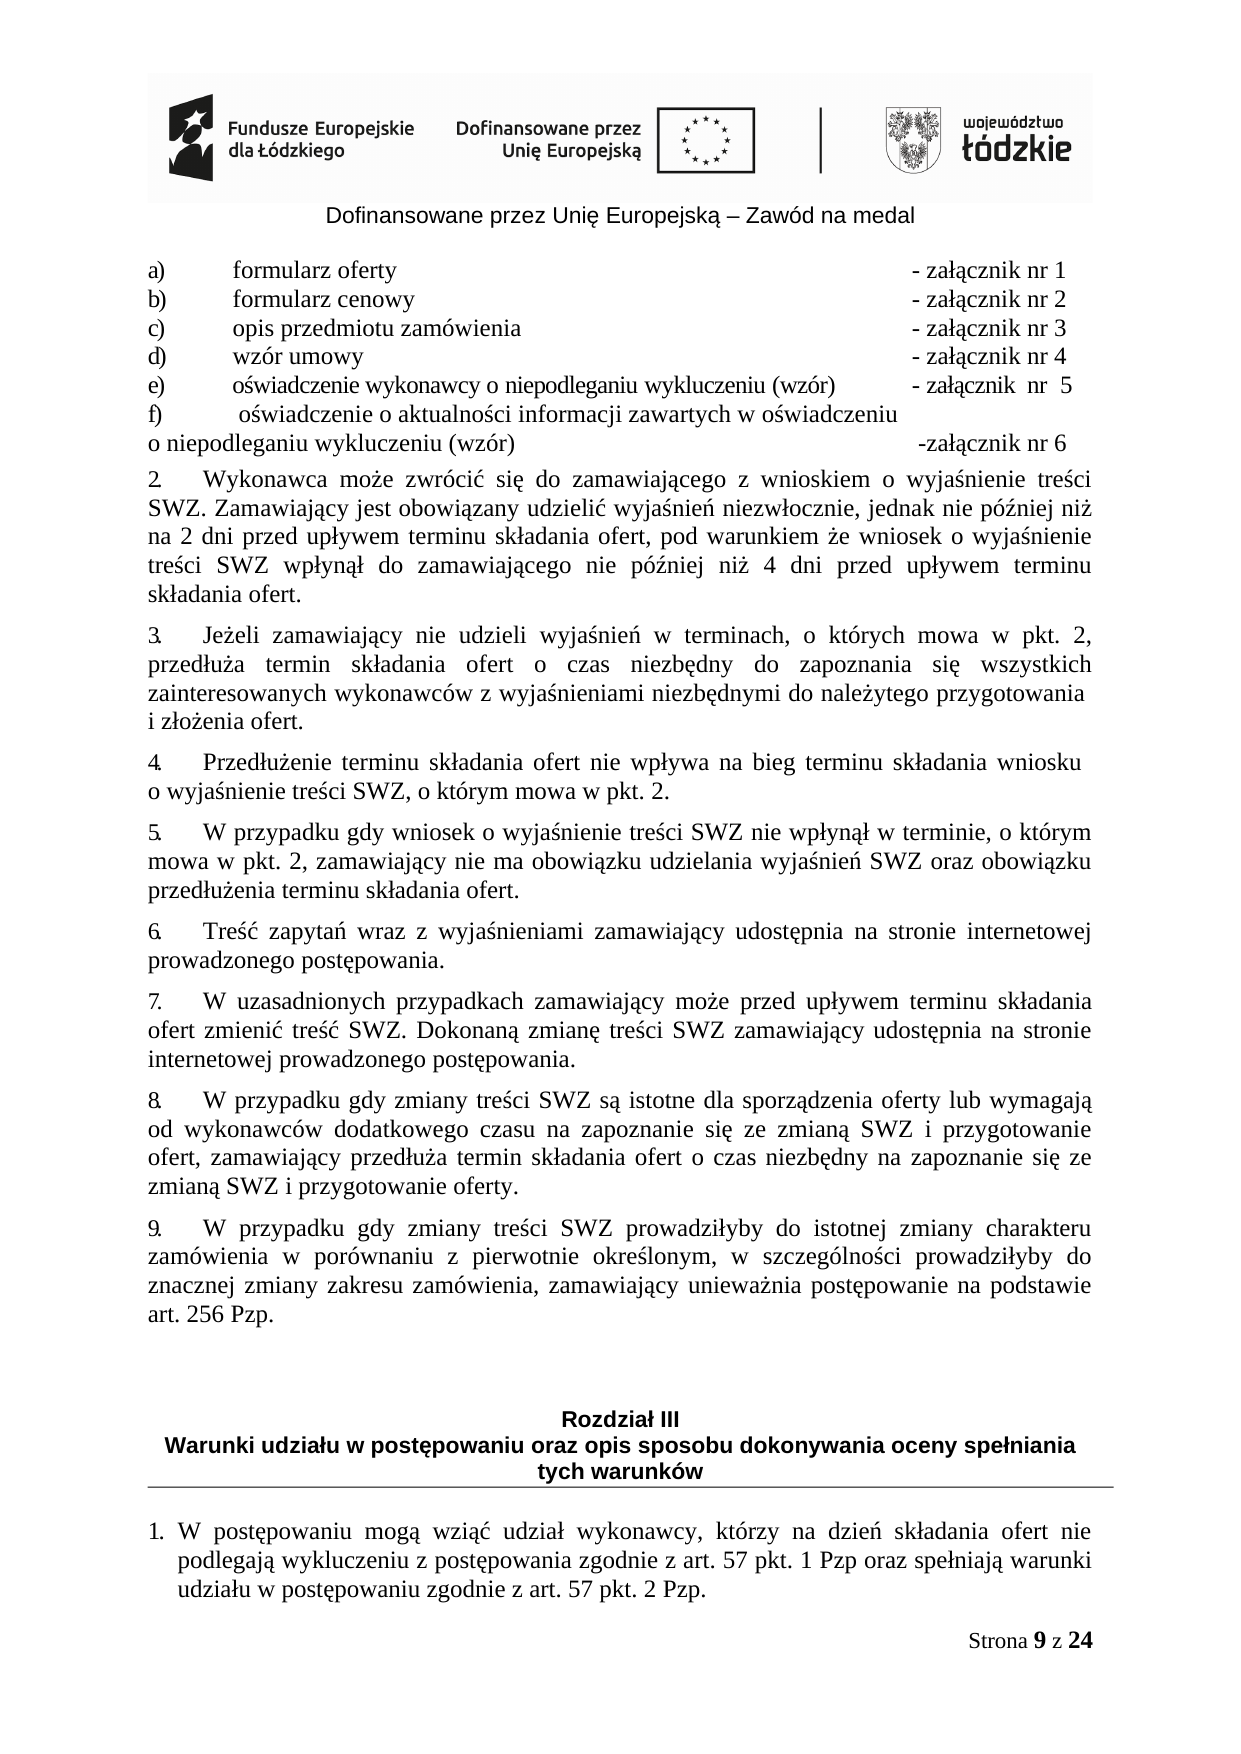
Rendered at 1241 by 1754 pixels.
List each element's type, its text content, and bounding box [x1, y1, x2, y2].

list Przedłużenie terminu składania ofert nie wpływa na bieg terminu składania wniosku o wyjaśnienie treści SWZ, o którym mowa w pkt. 2. [148, 747, 1093, 805]
list Jeżeli zamawiający nie udzieli wyjaśnień w terminach, o których mowa w pkt. 2, przedłuża termin składania ofert o czas niezbędny do zapoznania się wszystkich zainteresowanych wykonawców z wyjaśnieniami niezbędnymi do należytego przygotowania i złożenia ofert. [148, 620, 1093, 735]
list W przypadku gdy wniosek o wyjaśnienie treści SWZ nie wpłynął w terminie, o którym mowa w pkt. 2, zamawiający nie ma obowiązku udzielania wyjaśnień SWZ oraz obowiązku przedłużenia terminu składania ofert. [148, 817, 1093, 904]
list opis przedmiotu zamówienia - załącznik nr 3 [148, 313, 1093, 341]
text Rozdział III [148, 1406, 1093, 1432]
list formularz oferty - załącznik nr 1 [148, 255, 1093, 284]
list Treść zapytań wraz z wyjaśnieniami zamawiający udostępnia na stronie internetowej prowadzonego postępowania. [148, 916, 1093, 974]
list formularz cenowy - załącznik nr 2 [148, 284, 1093, 313]
text o niepodleganiu wykluczeniu (wzór) -załącznik nr 6 [148, 428, 1093, 456]
list oświadczenie wykonawcy o niepodleganiu wykluczeniu (wzór) - załącznik nr 5 [148, 370, 1093, 399]
list Wykonawca może zwrócić się do zamawiającego z wnioskiem o wyjaśnienie treści SWZ. Zamawiający jest obowiązany udzielić wyjaśnień niezwłocznie, jednak nie później niż na 2 dni przed upływem terminu składania ofert, pod warunkiem że wniosek o wyjaśnienie treści SWZ wpłynął do zamawiającego nie później niż 4 dni przed upływem terminu składania ofert. [148, 464, 1093, 608]
list oświadczenie o aktualności informacji zawartych w oświadczeniu [148, 399, 1093, 428]
list W przypadku gdy zmiany treści SWZ prowadziłyby do istotnej zmiany charakteru zamówienia w porównaniu z pierwotnie określonym, w szczególności prowadziłyby do znacznej zmiany zakresu zamówienia, zamawiający unieważnia postępowanie na podstawie art. 256 Pzp. [148, 1213, 1093, 1328]
list W uzasadnionych przypadkach zamawiający może przed upływem terminu składania ofert zmienić treść SWZ. Dokonaną zmianę treści SWZ zamawiający udostępnia na stronie internetowej prowadzonego postępowania. [148, 986, 1093, 1072]
text Warunki udziału w postępowaniu oraz opis sposobu dokonywania oceny spełniania tych warunków [148, 1432, 1093, 1485]
picture [147, 73, 1093, 203]
list wzór umowy - załącznik nr 4 [148, 341, 1093, 370]
list W postępowaniu mogą wziąć udział wykonawcy, którzy na dzień składania ofert nie podlegają wykluczeniu z postępowania zgodnie z art. 57 pkt. 1 Pzp oraz spełniają warunki udziału w postępowaniu zgodnie z art. 57 pkt. 2 Pzp. [148, 1516, 1093, 1603]
list W przypadku gdy zmiany treści SWZ są istotne dla sporządzenia oferty lub wymagają od wykonawców dodatkowego czasu na zapoznanie się ze zmianą SWZ i przygotowanie ofert, zamawiający przedłuża termin składania ofert o czas niezbędny na zapoznanie się ze zmianą SWZ i przygotowanie oferty. [148, 1085, 1093, 1200]
